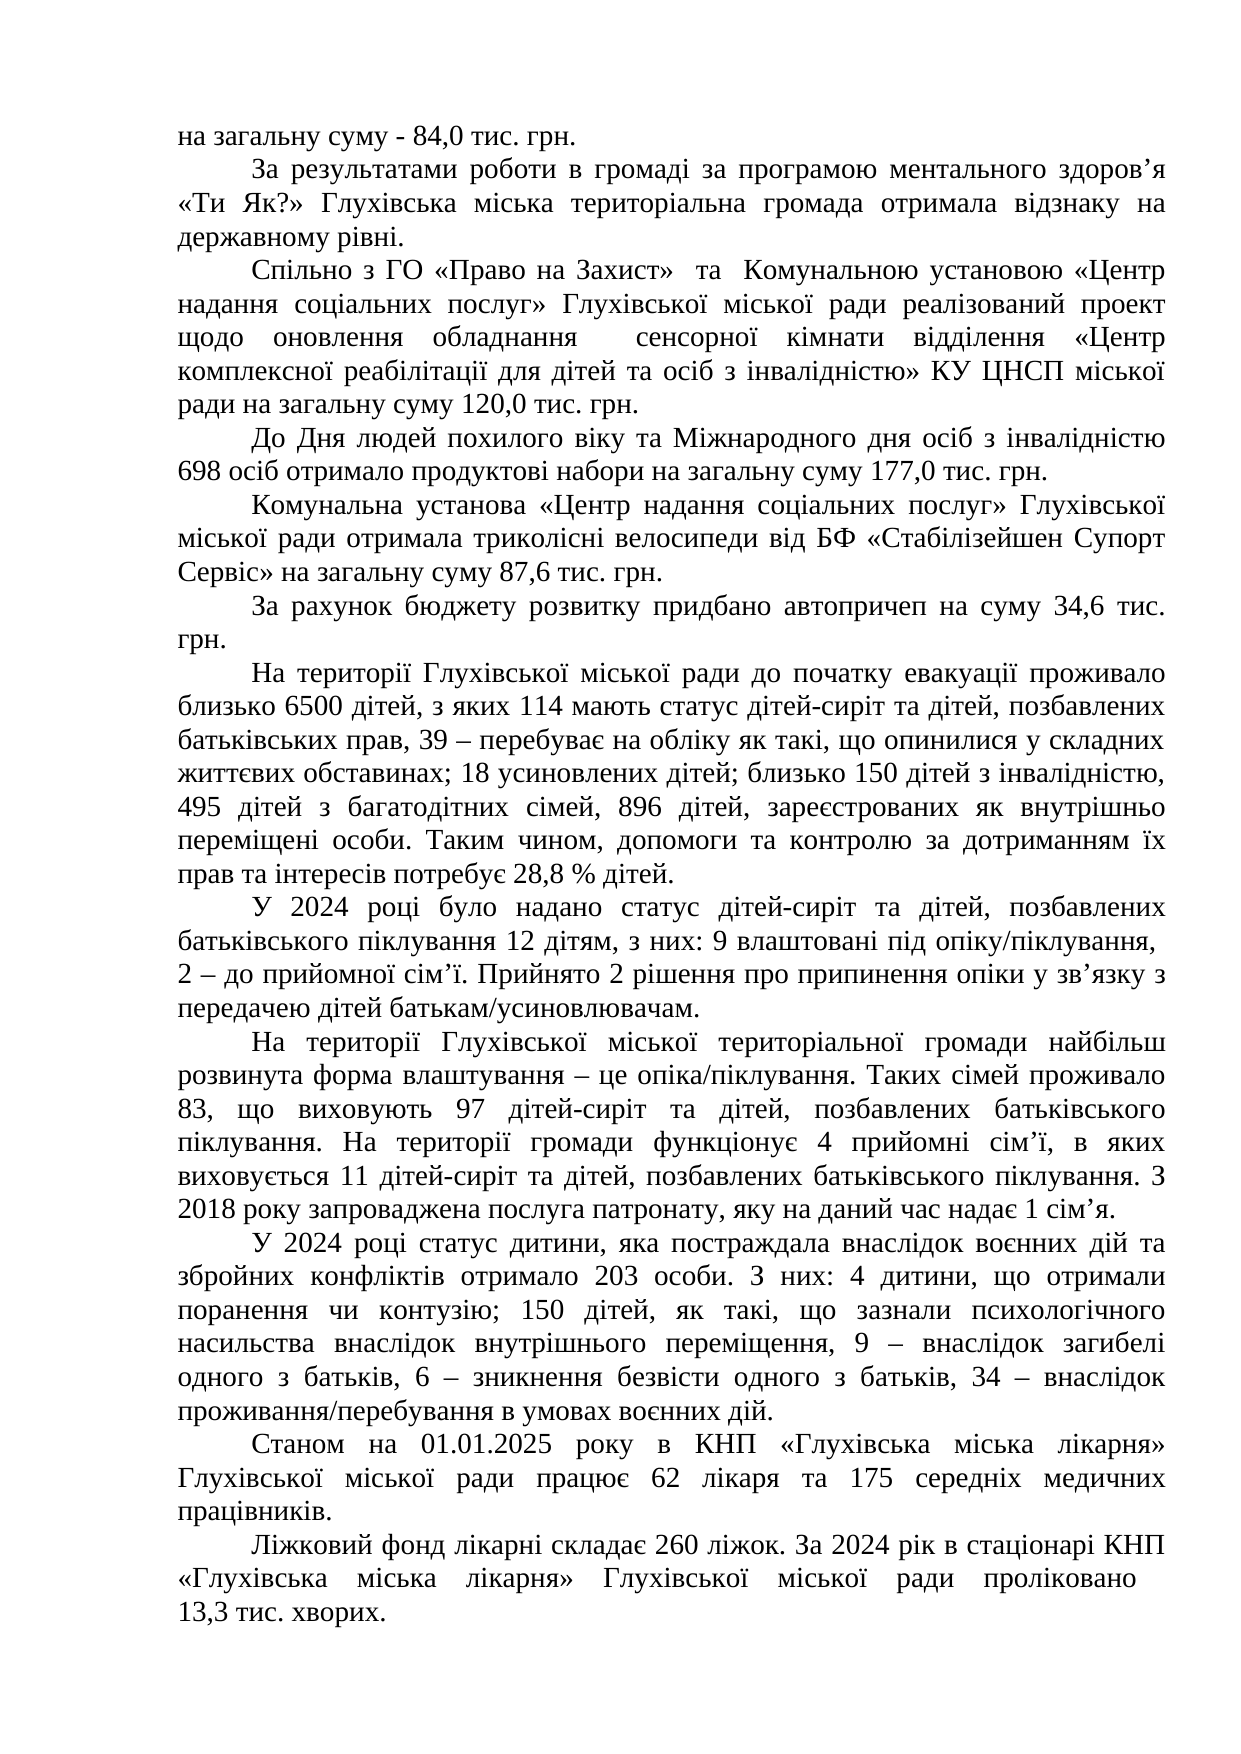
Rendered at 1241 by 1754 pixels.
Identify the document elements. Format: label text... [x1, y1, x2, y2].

text Ліжковий фонд лікарні складає 260 ліжок. За 2024 рік в стаціонарі КНП «Глухівська міська лікарня» Глухівської міської ради проліковано 13,3 тис. хворих. [177, 1527, 1167, 1627]
text Комунальна установа «Центр надання соціальних послуг» Глухівської міської ради отримала триколісні велосипеди від БФ «Стабілізейшен Супорт Сервіс» на загальну суму 87,6 тис. грн. [177, 487, 1167, 588]
text До Дня людей похилого віку та Міжнародного дня осіб з інвалідністю 698 осіб отримало продуктові набори на загальну суму 177,0 тис. грн. [177, 420, 1167, 487]
text У 2024 році статус дитини, яка постраждала внаслідок воєнних дій та збройних конфліктів отримало 203 особи. З них: 4 дитини, що отримали поранення чи контузію; 150 дітей, як такі, що зазнали психологічного насильства внаслідок внутрішнього переміщення, 9 – внаслідок загибелі одного з батьків, 6 – зникнення безвісти одного з батьків, 34 – внаслідок проживання/перебування в умовах воєнних дій. [177, 1225, 1167, 1426]
text За рахунок бюджету розвитку придбано автопричеп на суму 34,6 тис. грн. [177, 588, 1167, 655]
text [177, 118, 1167, 152]
text Станом на 01.01.2025 року в КНП «Глухівська міська лікарня» Глухівської міської ради працює 62 лікаря та 175 середніх медичних працівників. [177, 1426, 1167, 1527]
text Спільно з ГО «Право на Захист» та Комунальною установою «Центр надання соціальних послуг» Глухівської міської ради реалізований проект щодо оновлення обладнання сенсорної кімнати відділення «Центр комплексної реабілітації для дітей та осіб з інвалідністю» КУ ЦНСП міської ради на загальну суму 120,0 тис. грн. [177, 252, 1167, 420]
text У 2024 році було надано статус дітей-сиріт та дітей, позбавлених батьківського піклування 12 дітям, з них: 9 влаштовані під опіку/піклування, 2 – до прийомної сім’ї. Прийнято 2 рішення про припинення опіки у зв’язку з передачею дітей батькам/усиновлювачам. [177, 889, 1167, 1024]
text На території Глухівської міської ради до початку евакуації проживало близько 6500 дітей, з яких 114 мають статус дітей-сиріт та дітей, позбавлених батьківських прав, 39 – перебуває на обліку як такі, що опинилися у складних життєвих обставинах; 18 усиновлених дітей; близько 150 дітей з інвалідністю, 495 дітей з багатодітних сімей, 896 дітей, зареєстрованих як внутрішньо переміщені особи. Таким чином, допомоги та контролю за дотриманням їх прав та інтересів потребує 28,8 % дітей. [177, 655, 1167, 889]
text За результатами роботи в громаді за програмою ментального здоров’я «Ти Як?» Глухівська міська територіальна громада отримала відзнаку на державному рівні. [177, 152, 1167, 252]
text На території Глухівської міської територіальної громади найбільш розвинута форма влаштування – це опіка/піклування. Таких сімей проживало 83, що виховують 97 дітей-сиріт та дітей, позбавлених батьківського піклування. На території громади функціонує 4 прийомні сім’ї, в яких виховується 11 дітей-сиріт та дітей, позбавлених батьківського піклування. З 2018 року запроваджена послуга патронату, яку на даний час надає 1 сім’я. [177, 1024, 1167, 1225]
